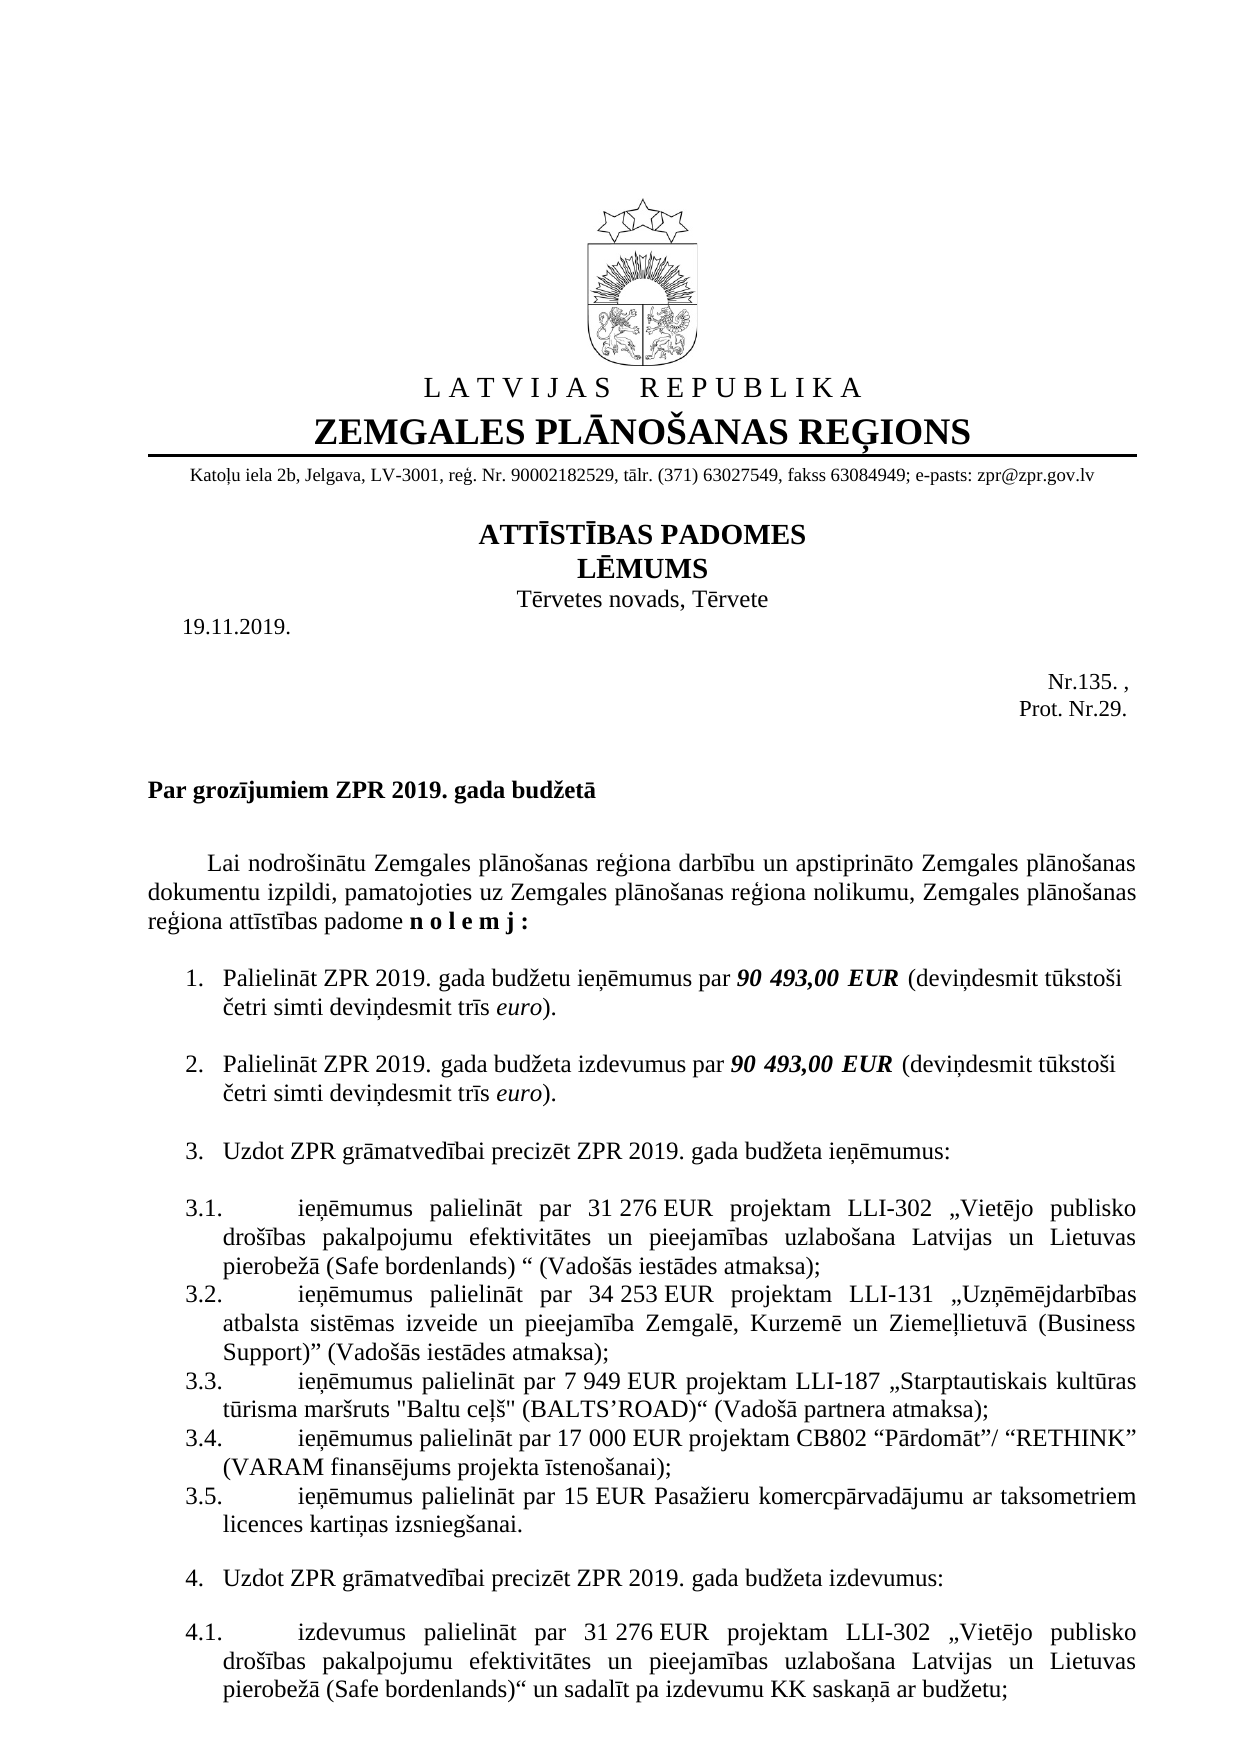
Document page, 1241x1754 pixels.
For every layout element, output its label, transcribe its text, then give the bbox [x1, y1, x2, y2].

list izdevumus palielināt par 31 276 EUR projektam LLI-302 „Vietējo publisko drošības pakalpojumu efektivitātes un pieejamības uzlabošana Latvijas un Lietuvas pierobežā (Safe bordenlands)“ un sadalīt pa izdevumu KK saskaņā ar budžetu; [185, 1617, 1137, 1703]
list ieņēmumus palielināt par 31 276 EUR projektam LLI-302 „Vietējo publisko drošības pakalpojumu efektivitātes un pieejamības uzlabošana Latvijas un Lietuvas pierobežā (Safe bordenlands) “ (Vadošās iestādes atmaksa); [185, 1193, 1137, 1279]
list Palielināt ZPR 2019. gada budžeta izdevumus par 90 493,00 EUR (deviņdesmit tūkstoši četri simti deviņdesmit trīs euro). [185, 1049, 1137, 1107]
text Nr.135. , Prot. Nr.29. [1019, 640, 1137, 750]
text 19.11.2019. [148, 613, 1137, 640]
text ATTĪSTĪBAS PADOMES [148, 517, 1137, 551]
list Uzdot ZPR grāmatvedībai precizēt ZPR 2019. gada budžeta ieņēmumus: [185, 1136, 1137, 1164]
text Tērvetes novads, Tērvete [148, 584, 1137, 613]
list ieņēmumus palielināt par 7 949 EUR projektam LLI-187 „Starptautiskais kultūras tūrisma maršruts "Baltu ceļš" (BALTS’ROAD)“ (Vadošā partnera atmaksa); [185, 1366, 1137, 1423]
subtitle Par grozījumiem ZPR 2019. gada budžetā [148, 775, 1137, 804]
list Uzdot ZPR grāmatvedībai precizēt ZPR 2019. gada budžeta izdevumus: [185, 1563, 1137, 1592]
text LĒMUMS [148, 551, 1137, 584]
text Katoļu iela 2b, Jelgava, LV-3001, reģ. Nr. 90002182529, tālr. (371) 63027549, fakss 63084949; e-pasts: zpr@zpr.gov.lv [148, 464, 1137, 486]
subtitle Lai nodrošinātu Zemgales plānošanas reģiona darbību un apstiprināto Zemgales plānošanas dokumentu izpildi, pamatojoties uz Zemgales plānošanas reģiona nolikumu, Zemgales plānošanas reģiona attīstības padome n o l e m j : [148, 848, 1137, 934]
picture [587, 198, 698, 366]
list ieņēmumus palielināt par 15 EUR Pasažieru komercpārvadājumu ar taksometriem licences kartiņas izsniegšanai. [185, 1481, 1137, 1538]
text L A T V I J A S R E P U B L I K A [148, 371, 1137, 404]
list ieņēmumus palielināt par 34 253 EUR projektam LLI-131 „Uzņēmējdarbības atbalsta sistēmas izveide un pieejamība Zemgalē, Kurzemē un Ziemeļlietuvā (Business Support)” (Vadošās iestādes atmaksa); [185, 1279, 1137, 1366]
text ZEMGALES PLĀNOŠANAS REĢIONS [148, 409, 1137, 454]
list Palielināt ZPR 2019. gada budžetu ieņēmumus par 90 493,00 EUR (deviņdesmit tūkstoši četri simti deviņdesmit trīs euro). [185, 963, 1137, 1021]
list ieņēmumus palielināt par 17 000 EUR projektam CB802 “Pārdomāt”/ “RETHINK” (VARAM finansējums projekta īstenošanai); [185, 1423, 1137, 1481]
